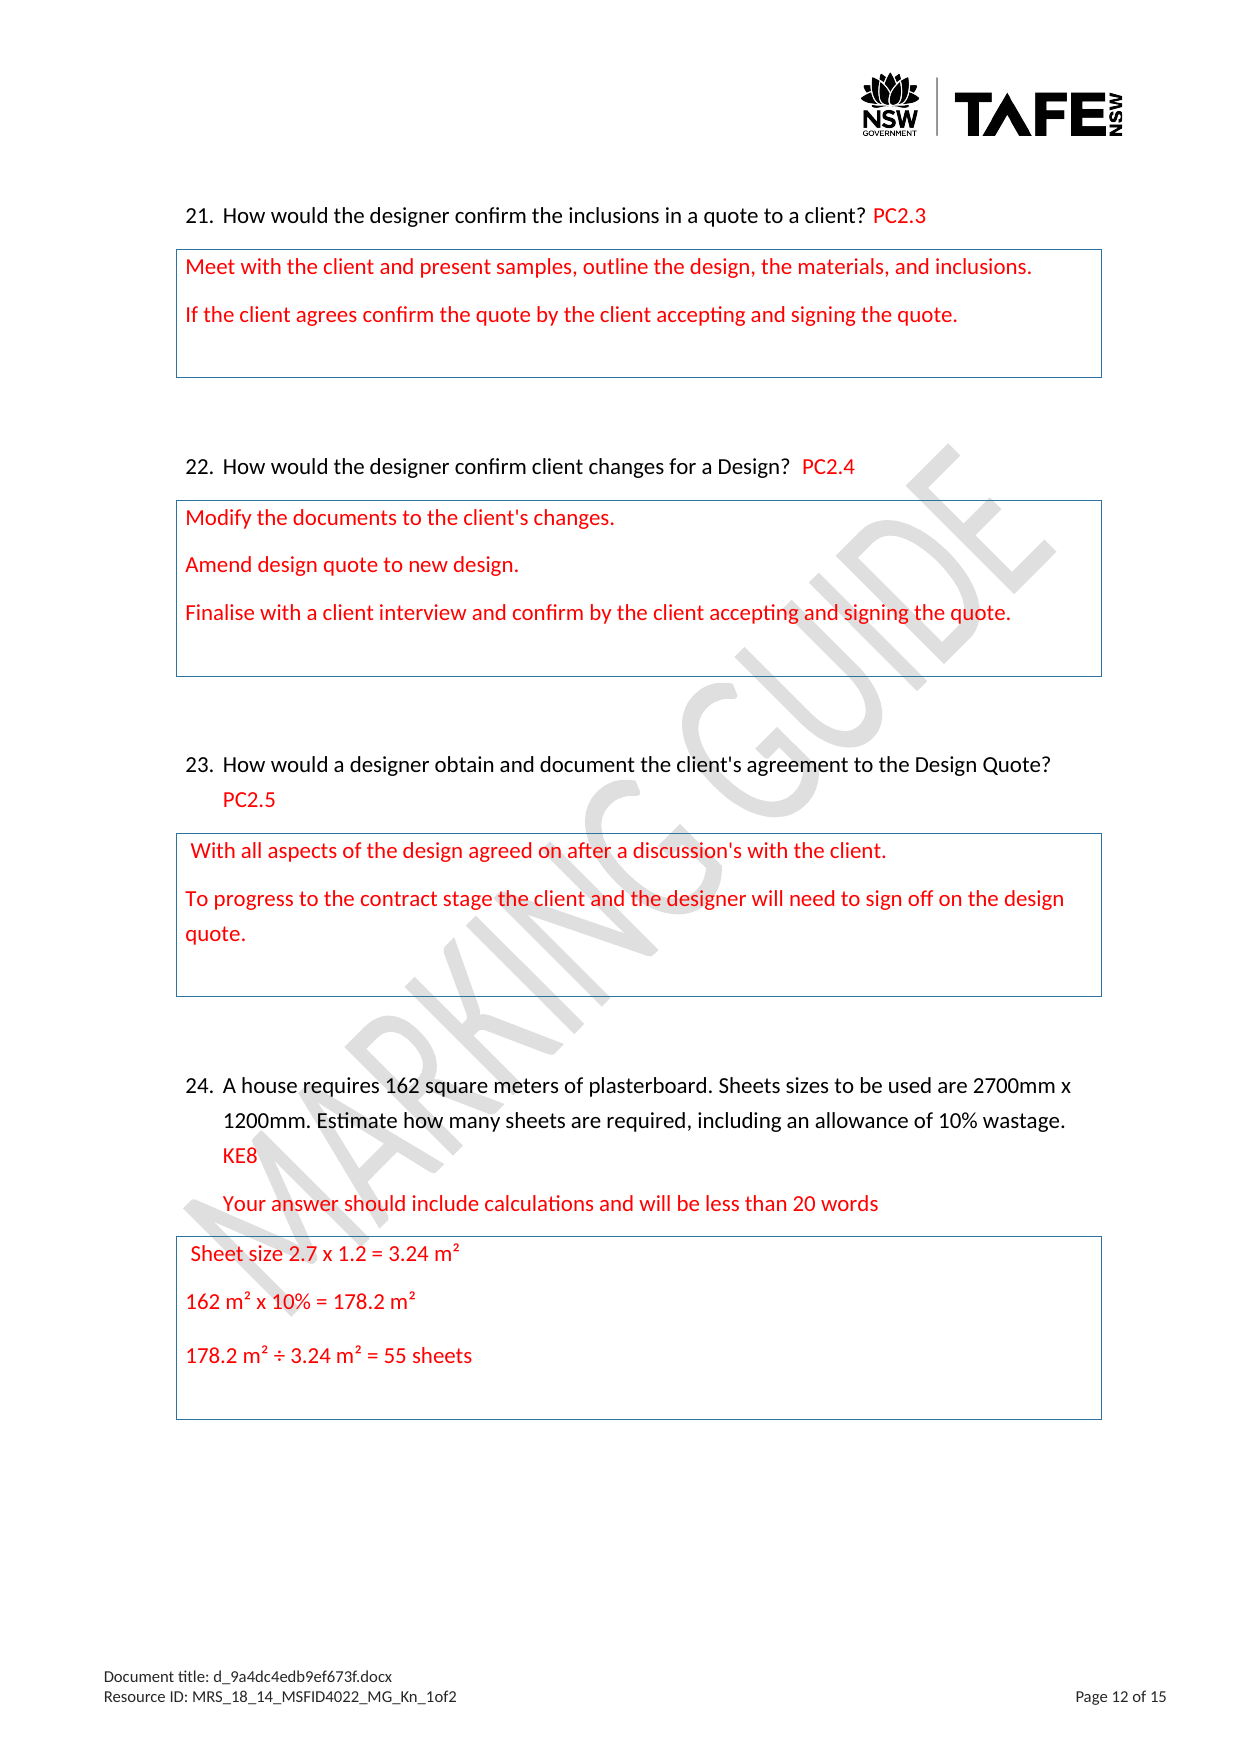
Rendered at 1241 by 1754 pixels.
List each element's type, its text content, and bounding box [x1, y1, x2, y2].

list How would a designer obtain and document the client's agreement to the Design Quote? PC2.5 [185, 751, 1092, 813]
text 162 m² x 10% = 178.2 m² [177, 1284, 1101, 1315]
text Your answer should include calculations and will be less than 20 words [223, 1189, 1092, 1217]
text 178.2 m² ÷ 3.24 m² = 55 sheets [177, 1338, 1101, 1369]
text Sheet size 2.7 x 1.2 = 3.24 m² [177, 1237, 1101, 1267]
text Modify the documents to the client's changes. [177, 501, 1101, 531]
list A house requires 162 square meters of plasterboard. Sheets sizes to be used are 2700mm x 1200mm. Estimate how many sheets are required, including an allowance of 10% wastage. KE8 [185, 1071, 1092, 1169]
list How would the designer confirm client changes for a Design? PC2.4 [185, 452, 1092, 480]
text Finalise with a client interview and confirm by the client accepting and signing the quote. [177, 595, 1101, 626]
list How would the designer confirm the inclusions in a quote to a client? PC2.3 [185, 202, 1092, 229]
text Amend design quote to new design. [177, 547, 1101, 578]
text If the client agrees confirm the quote by the client accepting and signing the quote. [177, 297, 1101, 328]
text To progress to the contract stage the client and the designer will need to sign off on the design quote. [177, 881, 1101, 947]
text Meet with the client and present samples, outline the design, the materials, and inclusions. [177, 250, 1101, 280]
text With all aspects of the design agreed on after a discussion's with the client. [177, 834, 1101, 864]
picture [861, 71, 1123, 137]
